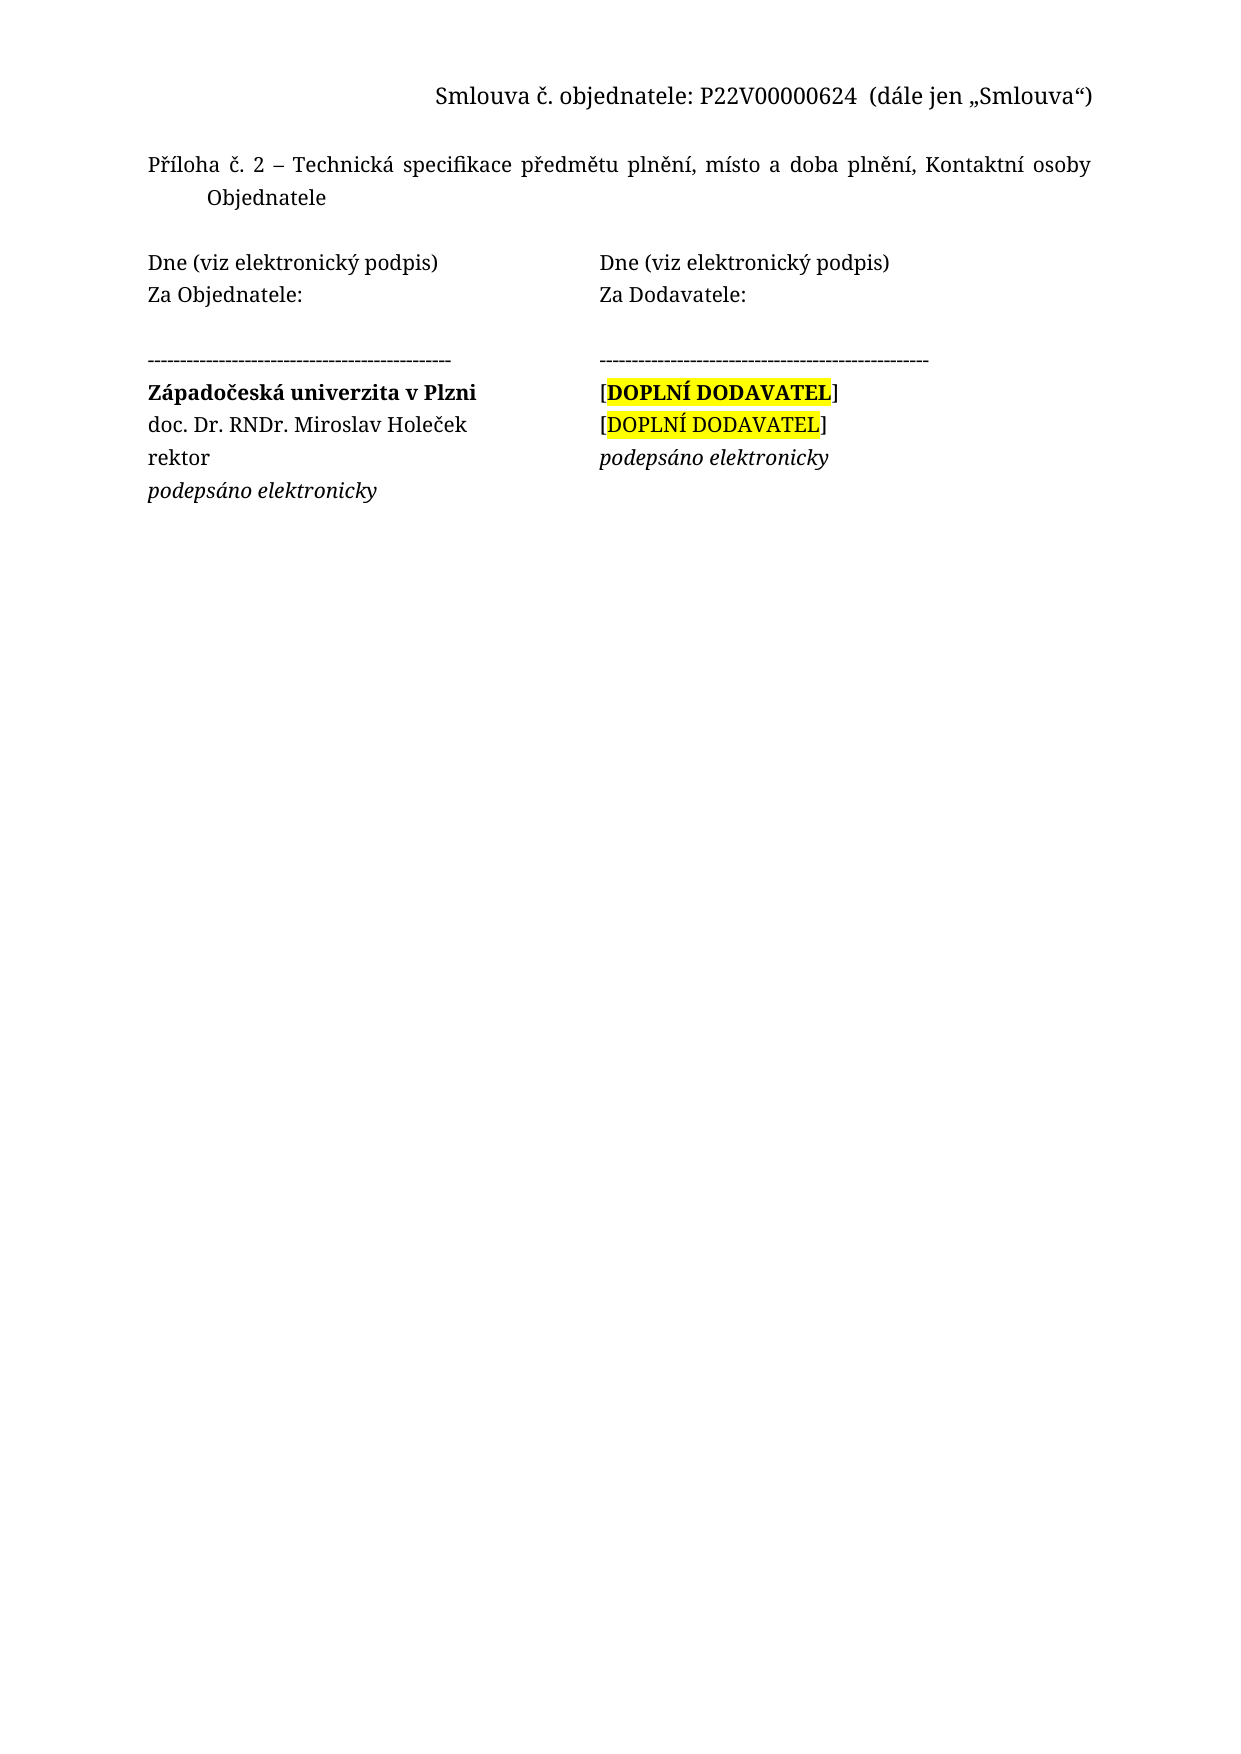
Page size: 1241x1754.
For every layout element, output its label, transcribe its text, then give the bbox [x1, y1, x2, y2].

table_header Dne (viz elektronický podpis) Za Objednatele: ----------------------------------------------- Západočeská univerzita v Plzni doc. Dr. RNDr. Miroslav Holeček rektor podepsáno elektronicky [136, 248, 588, 508]
text Příloha č. 2 – Technická specifikace předmětu plnění, místo a doba plnění, Kontaktní osoby Objednatele [148, 150, 1093, 211]
table_header Dne (viz elektronický podpis) Za Dodavatele: --------------------------------------------------- [DOPLNÍ DODAVATEL] [DOPLNÍ DODAVATEL] podepsáno elektronicky [588, 248, 1040, 508]
